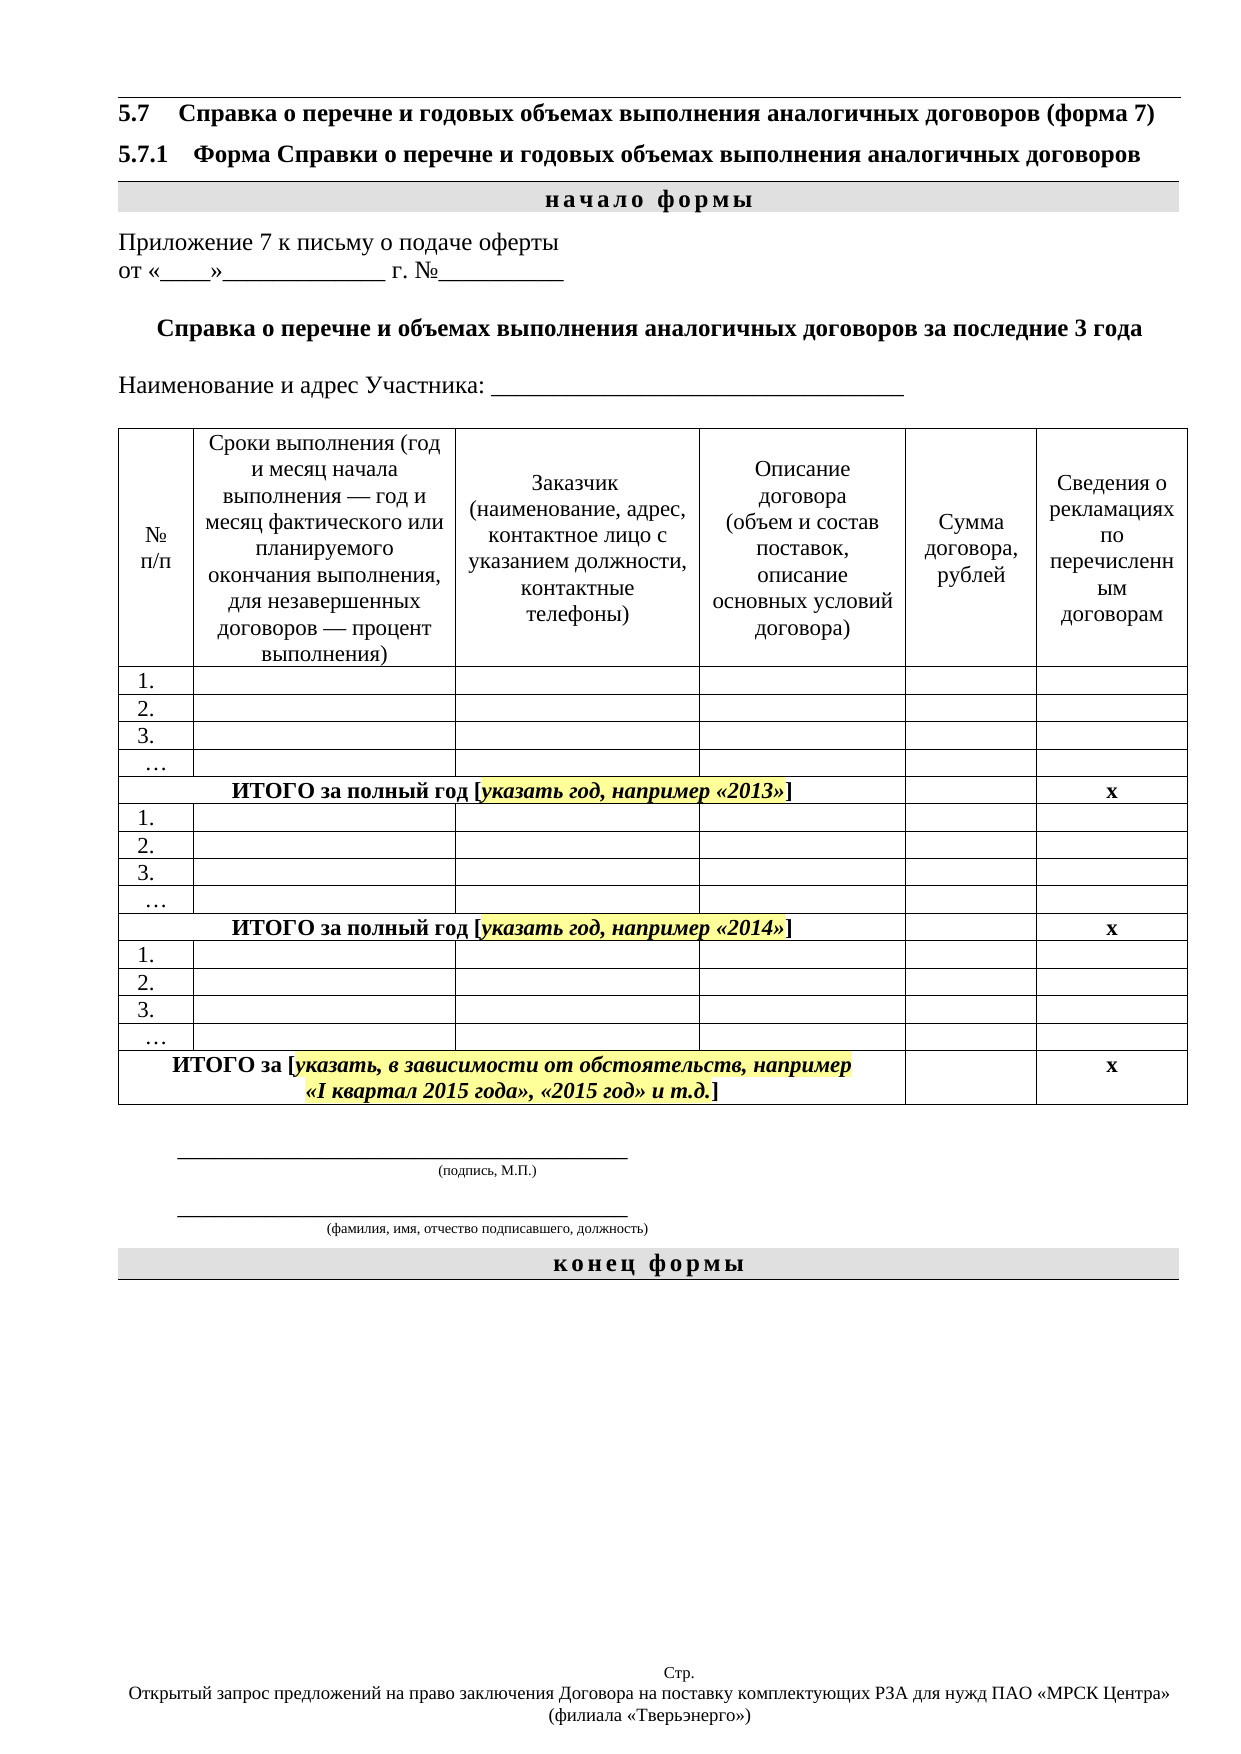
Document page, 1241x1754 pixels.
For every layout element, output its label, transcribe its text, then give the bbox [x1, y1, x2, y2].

table_cell … [119, 750, 193, 776]
text Наименование и адрес Участника: _________________________________ [118, 371, 1181, 399]
table_cell [1037, 969, 1187, 995]
table_header Сумма договора, рублей [906, 429, 1036, 666]
table_cell … [119, 1024, 193, 1050]
table_cell [119, 941, 193, 968]
table_cell [194, 941, 455, 968]
table_cell ИТОГО за полный год [указать год, например «2013»] [119, 777, 481, 803]
text (фамилия, имя, отчество подписавшего, должность) [118, 1219, 797, 1248]
table_cell [456, 804, 699, 831]
table_cell [1037, 886, 1187, 913]
table_cell [1037, 1024, 1187, 1050]
table_cell [700, 695, 905, 721]
table_cell [1037, 695, 1187, 721]
text Справка о перечне и объемах выполнения аналогичных договоров за последние 3 года [118, 313, 1181, 342]
table_cell [906, 750, 1036, 776]
table_cell [194, 667, 455, 694]
table_cell [1037, 804, 1187, 831]
table_cell [456, 941, 699, 968]
table_cell [119, 722, 193, 748]
table_cell [700, 859, 905, 885]
subtitle Форма Справки о перечне и годовых объемах выполнения аналогичных договоров [118, 139, 1181, 168]
table_cell х [1037, 777, 1187, 803]
table_cell [906, 914, 1036, 940]
text ____________________________________ [118, 1191, 1181, 1219]
table_cell [194, 804, 455, 831]
table_cell [700, 804, 905, 831]
table_cell [700, 941, 905, 968]
table_header Сведения о рекламациях по перечисленным договорам [1037, 429, 1187, 666]
table_cell [906, 804, 1036, 831]
table_cell [906, 996, 1036, 1022]
table_cell [906, 722, 1036, 748]
table_cell [906, 859, 1036, 885]
table_cell ИТОГО за полный год [указать год, например «2014»] [119, 914, 481, 940]
table_cell х [1037, 914, 1187, 940]
table_cell [119, 969, 193, 995]
table_cell [1037, 941, 1187, 968]
table_cell [456, 667, 699, 694]
table_cell [700, 1024, 905, 1050]
table_cell ИТОГО за полный год [указать год, например «2013»] [785, 777, 905, 803]
table_cell [456, 750, 699, 776]
table_cell [194, 722, 455, 748]
table_header Сроки выполнения (год и месяц начала выполнения — год и месяц фактического или планируемого окончания выполнения, для незавершенных договоров — процент выполнения) [194, 429, 455, 666]
table_cell [456, 969, 699, 995]
table_cell [194, 750, 455, 776]
text ____________________________________ [118, 1133, 1181, 1162]
table_cell [194, 832, 455, 858]
table_cell [1037, 996, 1187, 1022]
table_cell [194, 969, 455, 995]
table_header Описание договора (объем и состав поставок, описание основных условий договора) [700, 429, 905, 666]
table_cell [119, 832, 193, 858]
table_cell ИТОГО за [указать, в зависимости от обстоятельств, например «I квартал 2015 года», «2015 год» и т.д.] [119, 1051, 305, 1103]
table_cell [456, 996, 699, 1022]
table_cell [1037, 859, 1187, 885]
table_cell [119, 996, 193, 1022]
table_cell [700, 886, 905, 913]
table_cell [456, 695, 699, 721]
table_cell [119, 695, 193, 721]
table_cell [194, 695, 455, 721]
table_cell … [119, 886, 193, 913]
table_cell [456, 859, 699, 885]
table_cell [700, 969, 905, 995]
table_header Заказчик (наименование, адрес, контактное лицо с указанием должности, контактные телефоны) [456, 429, 699, 666]
table_cell х [1037, 1051, 1187, 1103]
table_cell [119, 667, 193, 694]
table_cell ИТОГО за полный год [указать год, например «2014»] [785, 914, 905, 940]
table_cell [906, 695, 1036, 721]
table_cell [456, 832, 699, 858]
table_cell [906, 832, 1036, 858]
table_cell [906, 667, 1036, 694]
table_cell [906, 1024, 1036, 1050]
table_cell [700, 667, 905, 694]
table_cell [456, 1024, 699, 1050]
text конец формы [118, 1248, 1179, 1279]
table_cell [1037, 667, 1187, 694]
table_cell [456, 886, 699, 913]
table_cell [1037, 750, 1187, 776]
table_cell [194, 859, 455, 885]
table_cell [906, 777, 1036, 803]
table_cell [119, 859, 193, 885]
table_header № п/п [119, 429, 193, 666]
table_cell [906, 969, 1036, 995]
table_cell [700, 996, 905, 1022]
table_cell [906, 941, 1036, 968]
table_cell [906, 1051, 1036, 1103]
text Приложение 7 к письму о подаче оферты от «____»_____________ г. №__________ [118, 227, 1181, 284]
table_cell [1037, 722, 1187, 748]
table_cell [194, 1024, 455, 1050]
table_cell [906, 886, 1036, 913]
table_cell [700, 832, 905, 858]
table_cell [119, 804, 193, 831]
table_cell [456, 722, 699, 748]
subtitle Справка о перечне и годовых объемах выполнения аналогичных договоров (форма 7) [118, 98, 1181, 127]
text (подпись, М.П.) [118, 1162, 797, 1191]
table_cell [194, 996, 455, 1022]
text начало формы [118, 182, 1179, 212]
table_cell [700, 722, 905, 748]
table_cell [194, 886, 455, 913]
table_cell ИТОГО за [указать, в зависимости от обстоятельств, например «I квартал 2015 года», «2015 год» и т.д.] [711, 1051, 905, 1103]
table_cell [700, 750, 905, 776]
table_cell [1037, 832, 1187, 858]
